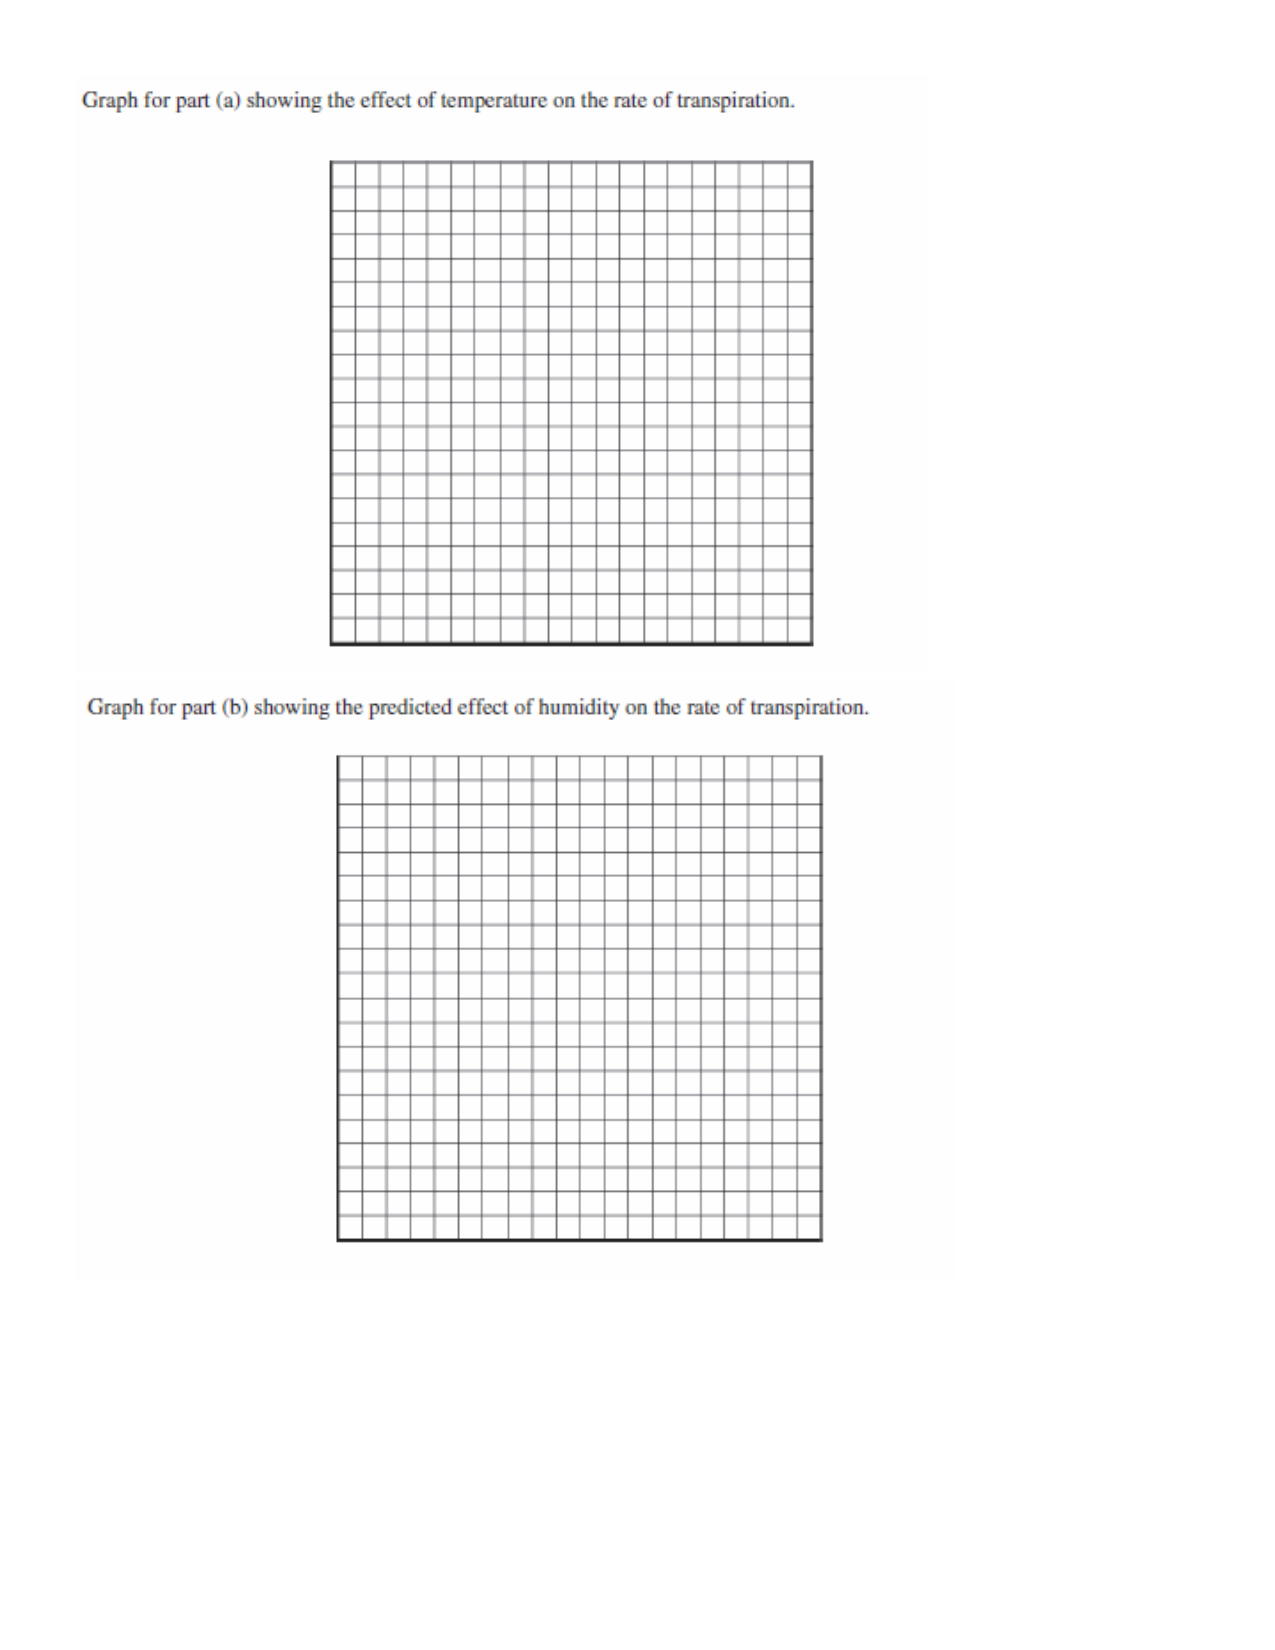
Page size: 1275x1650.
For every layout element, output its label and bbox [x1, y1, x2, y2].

picture [75, 679, 957, 1280]
picture [75, 75, 929, 675]
